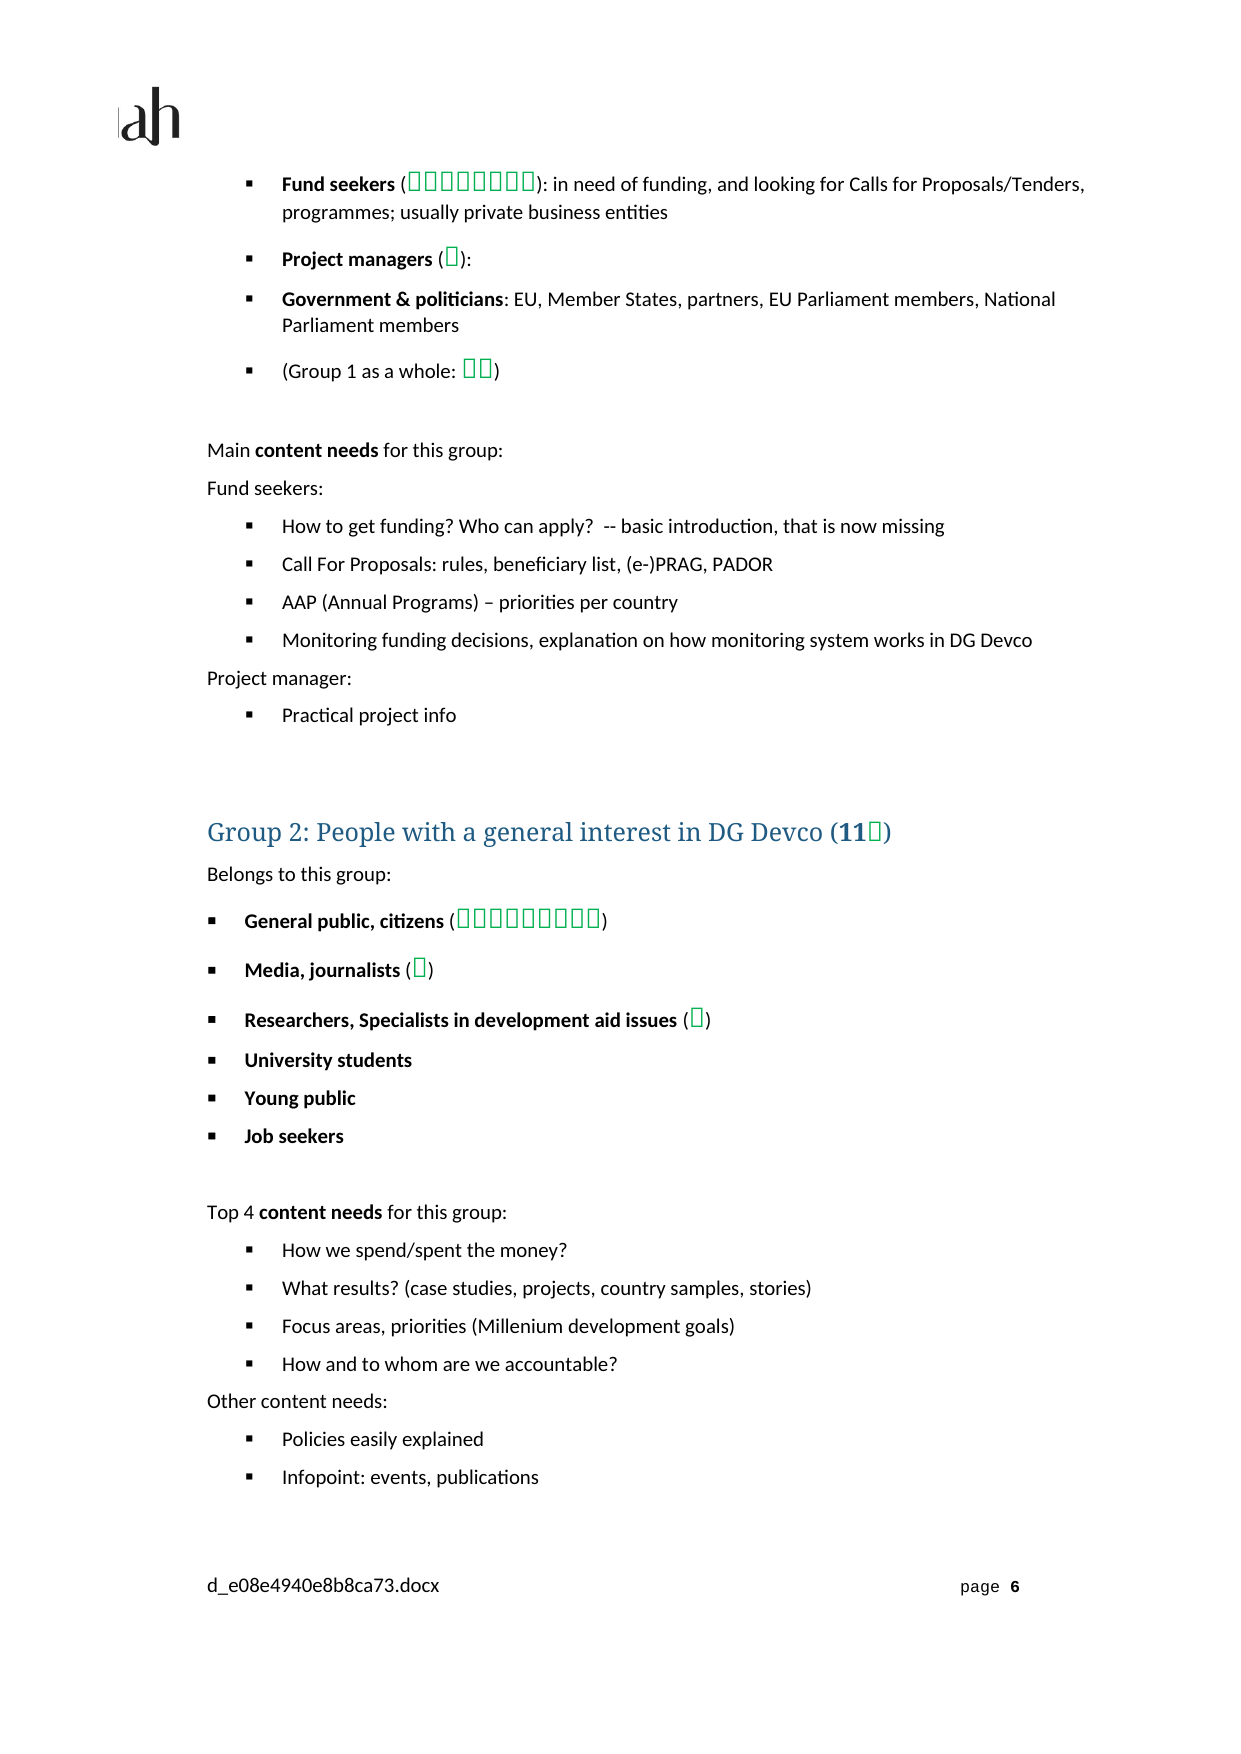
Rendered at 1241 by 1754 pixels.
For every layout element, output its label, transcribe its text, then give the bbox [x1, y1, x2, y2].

list How to get funding? Who can apply? -- basic introduction, that is now missing [244, 513, 1090, 538]
list Researchers, Specialists in development aid issues () [207, 998, 1090, 1035]
text Main content needs for this group: [207, 437, 1090, 463]
list Job seekers [207, 1123, 1090, 1149]
list Government & politicians: EU, Member States, partners, EU Parliament members, National Parliament members [244, 287, 1090, 337]
list (Group 1 as a whole: ) [244, 350, 1090, 387]
subtitle Group 2: People with a general interest in DG Devco (11) [207, 812, 1090, 849]
list Young public [207, 1085, 1090, 1111]
list How and to whom are we accountable? [244, 1351, 1090, 1376]
list General public, citizens () [207, 899, 1090, 936]
list Call For Proposals: rules, beneficiary list, (e-)PRAG, PADOR [244, 551, 1090, 576]
list How we spend/spent the money? [244, 1237, 1090, 1262]
list Media, journalists () [207, 949, 1090, 986]
list Policies easily explained [244, 1427, 1090, 1452]
list Practical project info [244, 703, 1090, 728]
text Other content needs: [207, 1389, 1090, 1414]
list What results? (case studies, projects, country samples, stories) [244, 1275, 1090, 1300]
picture [118, 86, 183, 146]
list Monitoring funding decisions, explanation on how monitoring system works in DG Devco [244, 627, 1090, 652]
list Project managers (): [244, 237, 1090, 274]
text Top 4 content needs for this group: [207, 1199, 1090, 1224]
list University students [207, 1047, 1090, 1073]
list Infopoint: events, publications [244, 1464, 1090, 1490]
text Belongs to this group: [207, 861, 1090, 887]
list Fund seekers (): in need of funding, and looking for Calls for Proposals/Tenders, programmes; usually private business entities [244, 162, 1090, 225]
text Project manager: [207, 665, 1090, 690]
list AAP (Annual Programs) – priorities per country [244, 589, 1090, 614]
list Focus areas, priorities (Millenium development goals) [244, 1313, 1090, 1338]
text Fund seekers: [207, 475, 1090, 501]
